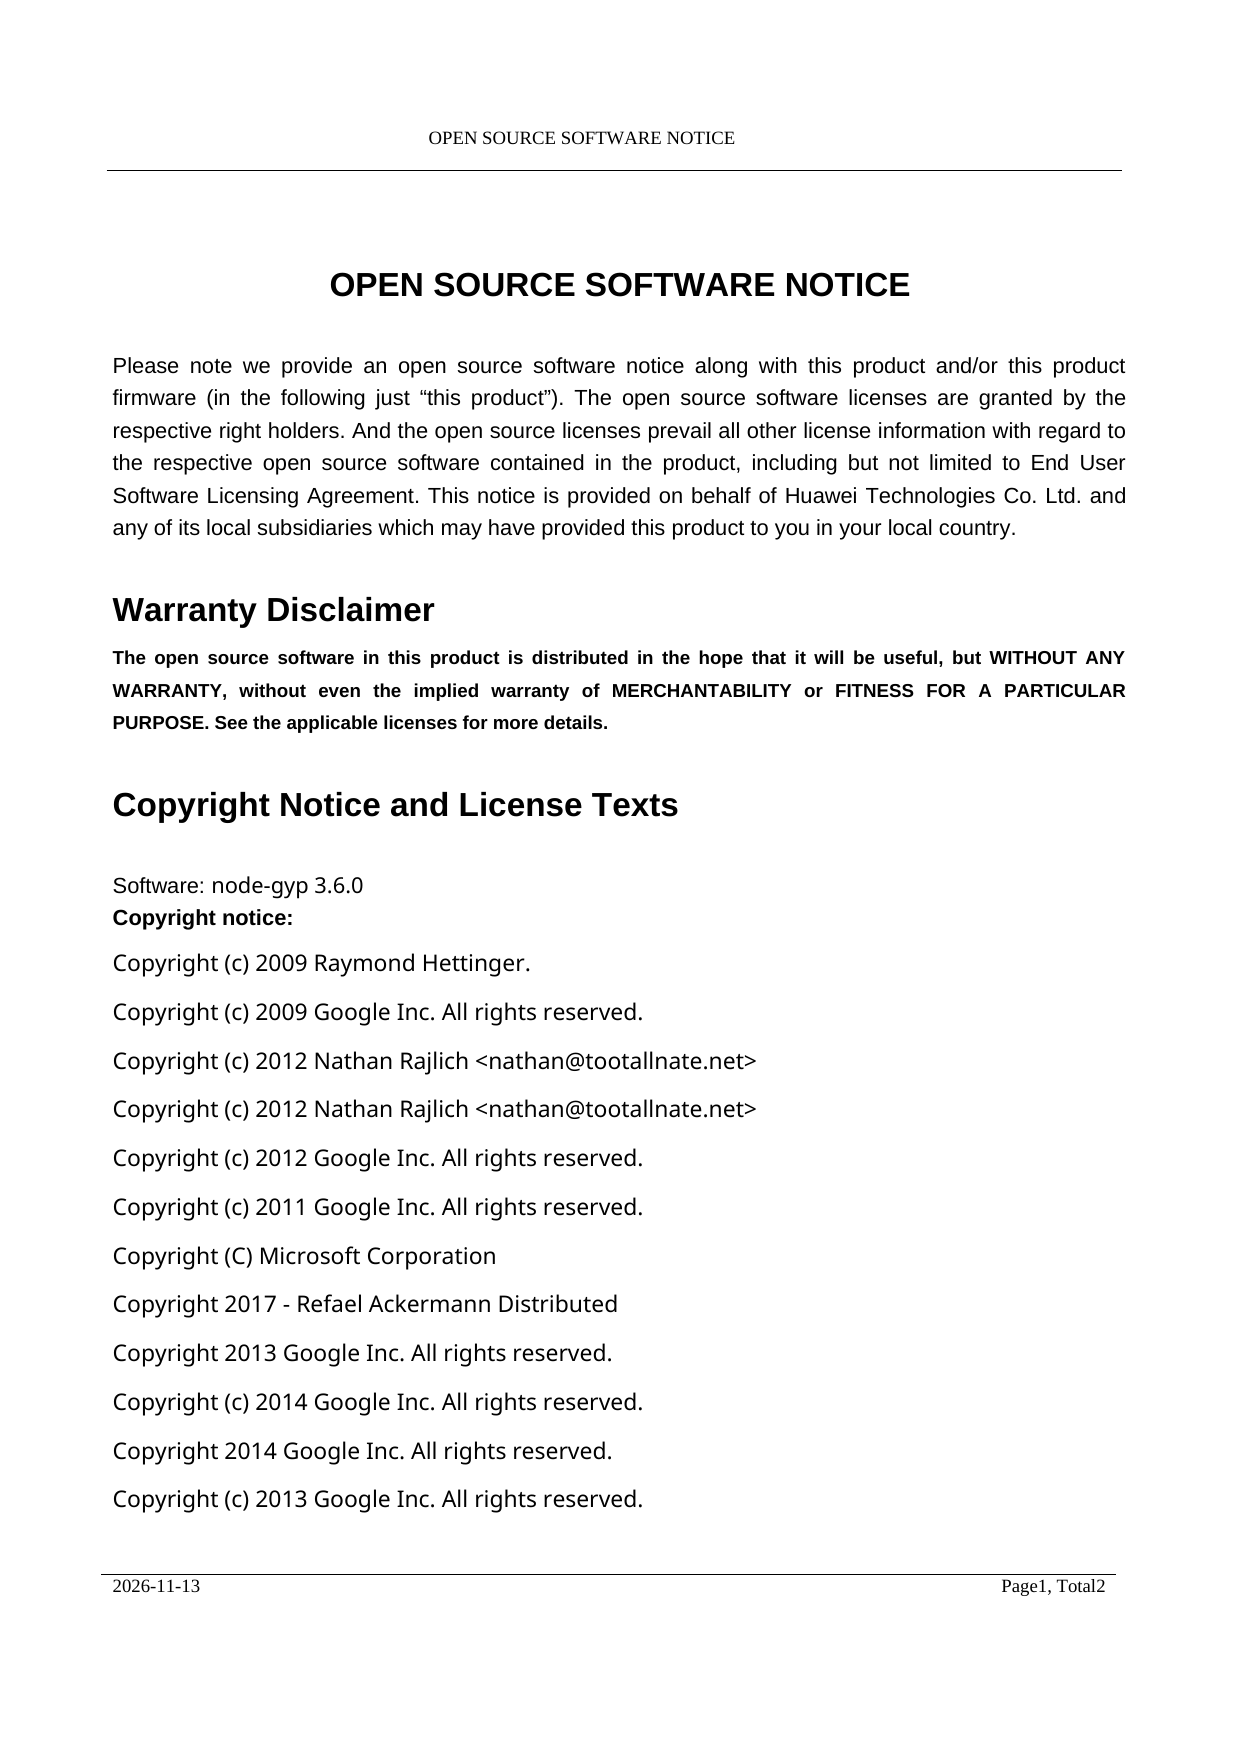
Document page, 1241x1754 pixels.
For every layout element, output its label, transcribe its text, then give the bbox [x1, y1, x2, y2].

text Please note we provide an open source software notice along with this product and/or this product firmware (in the following just “this product”). The open source software licenses are granted by the respective right holders. And the open source licenses prevail all other license information with regard to the respective open source software contained in the product, including but not limited to End User Software Licensing Agreement. This notice is provided on behalf of Huawei Technologies Co. Ltd. and any of its local subsidiaries which may have provided this product to you in your local country. [112, 349, 1128, 544]
text Software: node-gyp 3.6.0 [112, 869, 1128, 901]
text Warranty Disclaimer [112, 576, 1128, 641]
text OPEN SOURCE SOFTWARE NOTICE [112, 251, 1128, 316]
text Copyright notice: [112, 901, 1128, 934]
text The open source software in this product is distributed in the hope that it will be useful, but WITHOUT ANY WARRANTY, without even the implied warranty of MERCHANTABILITY or FITNESS FOR A PARTICULAR PURPOSE. See the applicable licenses for more details. [112, 641, 1128, 739]
text Copyright Notice and License Texts [112, 771, 1128, 836]
text Copyright (c) 2009 Raymond Hettinger. Copyright (c) 2009 Google Inc. All rights reserved. Copyright (c) 2012 Nathan Rajlich <nathan@tootallnate.net> Copyright (c) 2012 Nathan Rajlich <nathan@tootallnate.net> Copyright (c) 2012 Google Inc. All rights reserved. Copyright (c) 2011 Google Inc. All rights reserved. Copyright (C) Microsoft Corporation Copyright 2017 - Refael Ackermann Distributed Copyright 2013 Google Inc. All rights reserved. Copyright (c) 2014 Google Inc. All rights reserved. Copyright 2014 Google Inc. All rights reserved. Copyright (c) 2013 Google Inc. All rights reserved. [112, 947, 1128, 1564]
